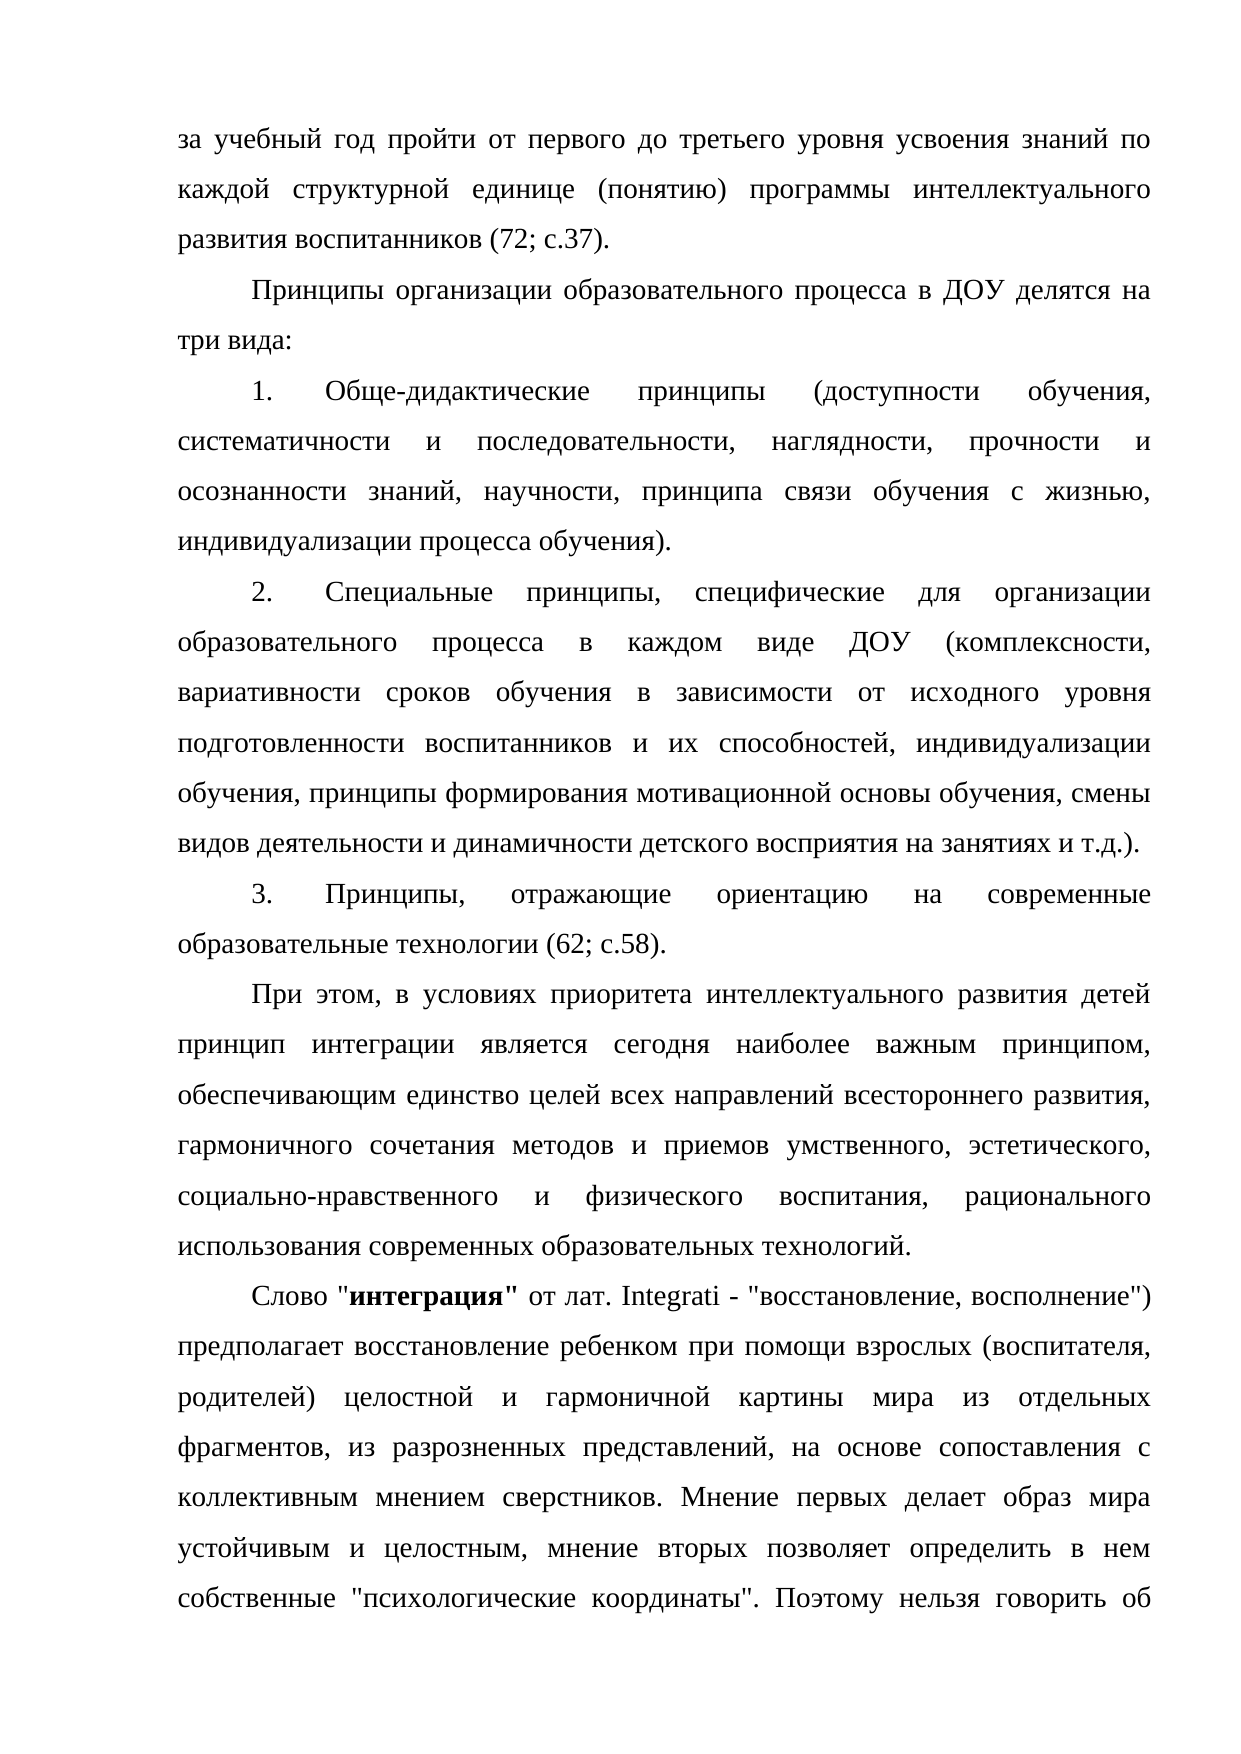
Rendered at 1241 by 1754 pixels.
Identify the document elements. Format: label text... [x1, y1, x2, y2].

list Принципы, отражающие ориентацию на современные образовательные технологии (62; с.58). [177, 876, 1152, 959]
text Принципы организации образовательного процесса в ДОУ делятся на три вида: [177, 272, 1152, 356]
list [177, 1278, 1152, 1614]
list При этом, в условиях приоритета интеллектуального развития детей принцип интеграции является сегодня наиболее важным принципом, обеспечивающим единство целей всех направлений всестороннего развития, гармоничного сочетания методов и приемов умственного, эстетического, социально-нравственного и физического воспитания, рационального использования современных образовательных технологий. [177, 976, 1152, 1261]
list Обще-дидактические принципы (доступности обучения, систематичности и последовательности, наглядности, прочности и осознанности знаний, научности, принципа связи обучения с жизнью, индивидуализации процесса обучения). [177, 373, 1152, 557]
list Специальные принципы, специфические для организации образовательного процесса в каждом виде ДОУ (комплексности, вариативности сроков обучения в зависимости от исходного уровня подготовленности воспитанников и их способностей, индивидуализации обучения, принципы формирования мотивационной основы обучения, смены видов деятельности и динамичности детского восприятия на занятиях и т.д.). [177, 574, 1152, 859]
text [177, 121, 1152, 255]
